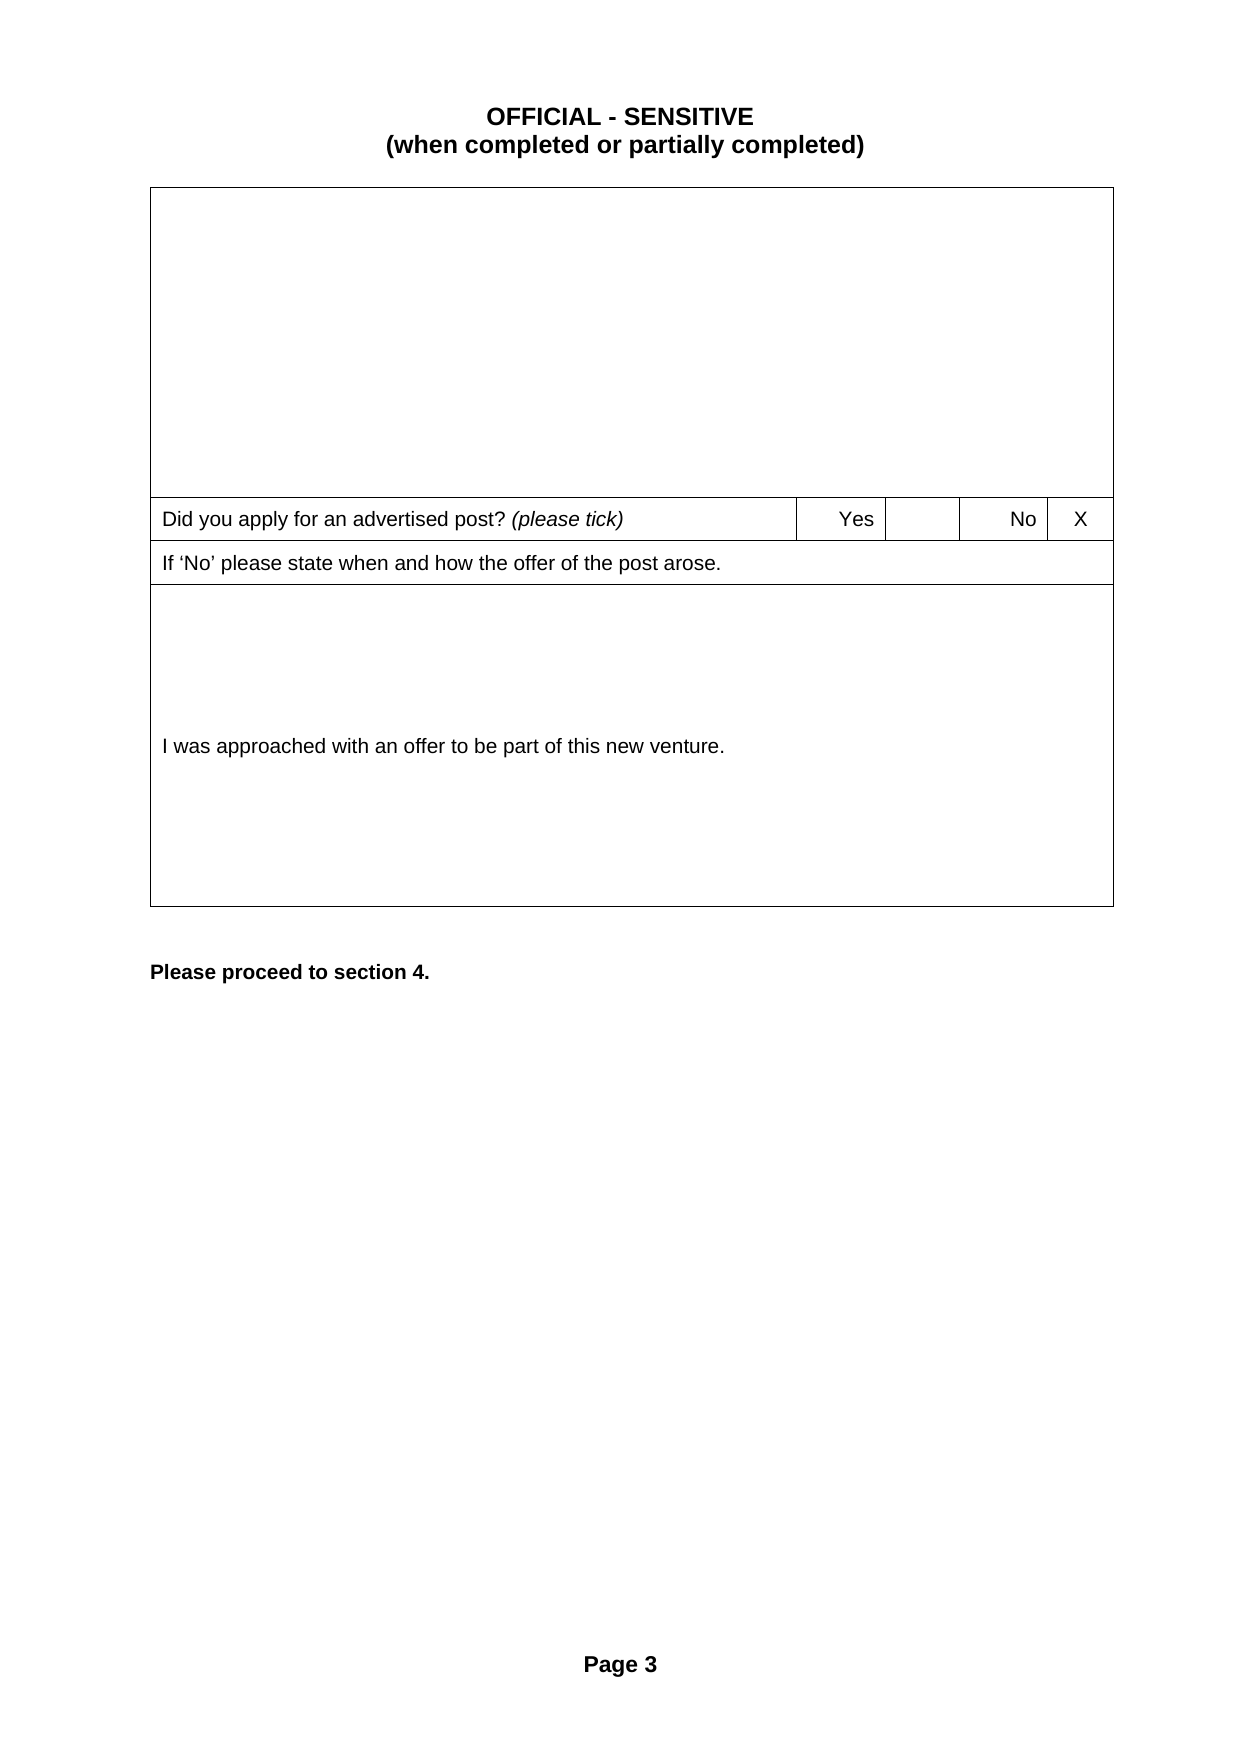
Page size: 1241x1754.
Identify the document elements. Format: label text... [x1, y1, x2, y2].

text Please proceed to section 4. [150, 960, 1090, 984]
table_cell Did you apply for an advertised post? (please tick) [151, 498, 796, 540]
table_cell I was approached with an offer to be part of this new venture. [151, 585, 1113, 906]
table_cell X [1048, 498, 1113, 540]
table_cell [886, 498, 959, 540]
table_cell No [960, 498, 1047, 540]
table_cell [151, 188, 1113, 497]
table_cell If ‘No’ please state when and how the offer of the post arose. [151, 541, 1113, 584]
table_cell Yes [797, 498, 885, 540]
